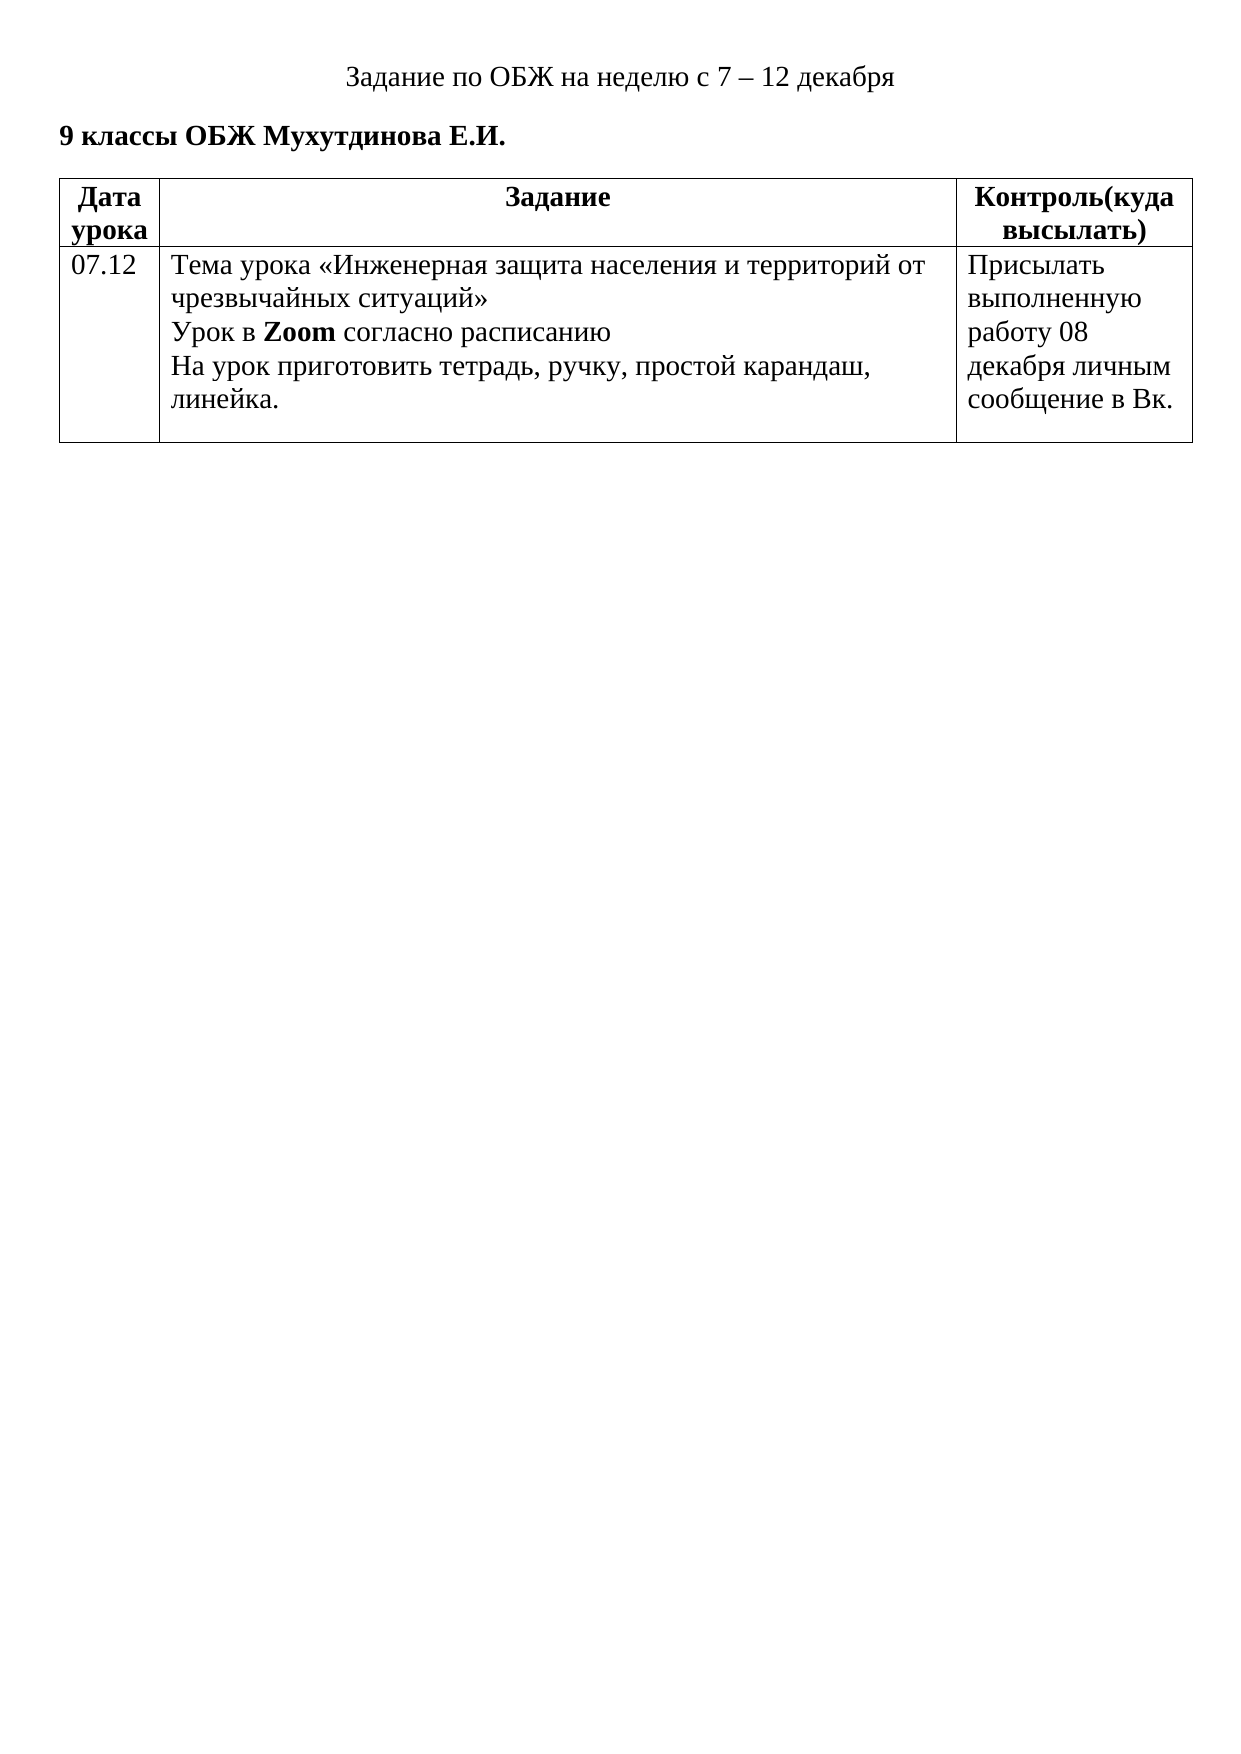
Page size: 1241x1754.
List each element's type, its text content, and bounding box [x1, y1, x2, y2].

table_header Контроль(куда высылать) [957, 179, 1192, 246]
table_cell Присылать выполненную работу 08 декабря личным сообщение в Вк. [957, 247, 1192, 442]
text 9 классы ОБЖ Мухутдинова Е.И. [59, 118, 1181, 152]
table_header Задание [160, 179, 956, 246]
table_cell 07.12 [60, 247, 159, 442]
table_header Дата урока [60, 179, 159, 246]
text Задание по ОБЖ на неделю с 7 – 12 декабря [59, 59, 1181, 93]
table_cell Тема урока «Инженерная защита населения и территорий от чрезвычайных ситуаций» Урок в Zoom согласно расписанию На урок приготовить тетрадь, ручку, простой карандаш, линейка. [160, 247, 956, 442]
